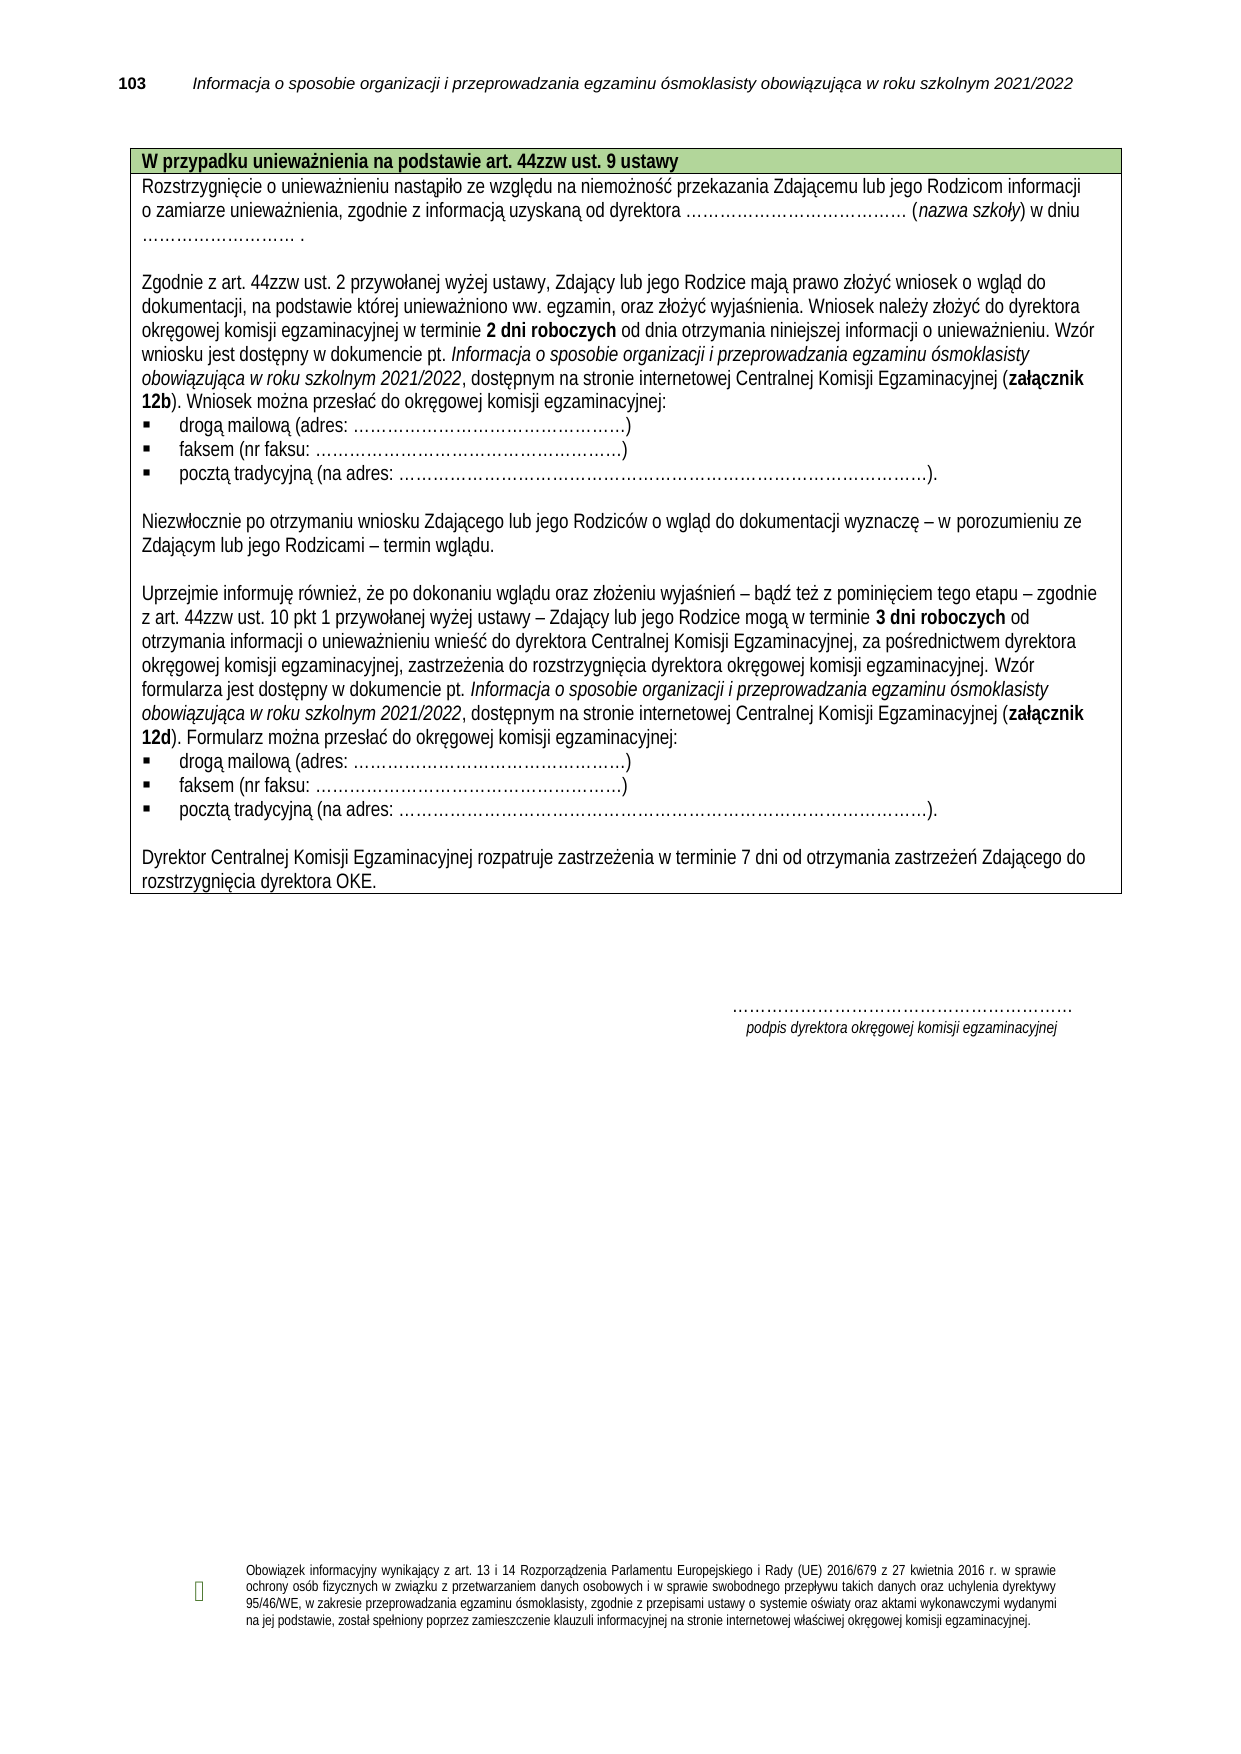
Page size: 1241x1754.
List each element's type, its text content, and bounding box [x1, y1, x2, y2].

table_cell Rozstrzygnięcie o unieważnieniu nastąpiło ze względu na niemożność przekazania Zdającemu lub jego Rodzicom informacji o zamiarze unieważnienia, zgodnie z informacją uzyskaną od dyrektora ………………………………… (nazwa szkoły) w dniu ……………………… . Zgodnie z art. 44zzw ust. 2 przywołanej wyżej ustawy, Zdający lub jego Rodzice mają prawo złożyć wniosek o wgląd do dokumentacji, na podstawie której unieważniono ww. egzamin, oraz złożyć wyjaśnienia. Wniosek należy złożyć do dyrektora okręgowej komisji egzaminacyjnej w terminie 2 dni roboczych od dnia otrzymania niniejszej informacji o unieważnieniu. Wzór wniosku jest dostępny w dokumencie pt. Informacja o sposobie organizacji i przeprowadzania egzaminu ósmoklasisty obowiązująca w roku szkolnym 2021/2022, dostępnym na stronie internetowej Centralnej Komisji Egzaminacyjnej (załącznik 12b). Wniosek można przesłać do okręgowej komisji egzaminacyjnej: drogą mailową (adres: …………………………………………) faksem (nr faksu: ………………………………………………) pocztą tradycyjną (na adres: …………………………………………………………………………………). Niezwłocznie po otrzymaniu wniosku Zdającego lub jego Rodziców o wgląd do dokumentacji wyznaczę – w porozumieniu ze Zdającym lub jego Rodzicami – termin wglądu. Uprzejmie informuję również, że po dokonaniu wglądu oraz złożeniu wyjaśnień – bądź też z pominięciem tego etapu – zgodnie z art. 44zzw ust. 10 pkt 1 przywołanej wyżej ustawy – Zdający lub jego Rodzice mogą w terminie 3 dni roboczych od otrzymania informacji o unieważnieniu wnieść do dyrektora Centralnej Komisji Egzaminacyjnej, za pośrednictwem dyrektora okręgowej komisji egzaminacyjnej, zastrzeżenia do rozstrzygnięcia dyrektora okręgowej komisji egzaminacyjnej. Wzór formularza jest dostępny w dokumencie pt. Informacja o sposobie organizacji i przeprowadzania egzaminu ósmoklasisty obowiązująca w roku szkolnym 2021/2022, dostępnym na stronie internetowej Centralnej Komisji Egzaminacyjnej (załącznik 12d). Formularz można przesłać do okręgowej komisji egzaminacyjnej: drogą mailową (adres: …………………………………………) faksem (nr faksu: ………………………………………………) pocztą tradycyjną (na adres: …………………………………………………………………………………). Dyrektor Centralnej Komisji Egzaminacyjnej rozpatruje zastrzeżenia w terminie 7 dni od otrzymania zastrzeżeń Zdającego do rozstrzygnięcia dyrektora OKE. [131, 174, 1121, 892]
table_header …………………………………………………… [683, 994, 1122, 1017]
table_header W przypadku unieważnienia na podstawie art. 44zzw ust. 9 ustawy [131, 149, 1121, 173]
table_cell podpis dyrektora okręgowej komisji egzaminacyjnej [683, 1018, 1122, 1037]
